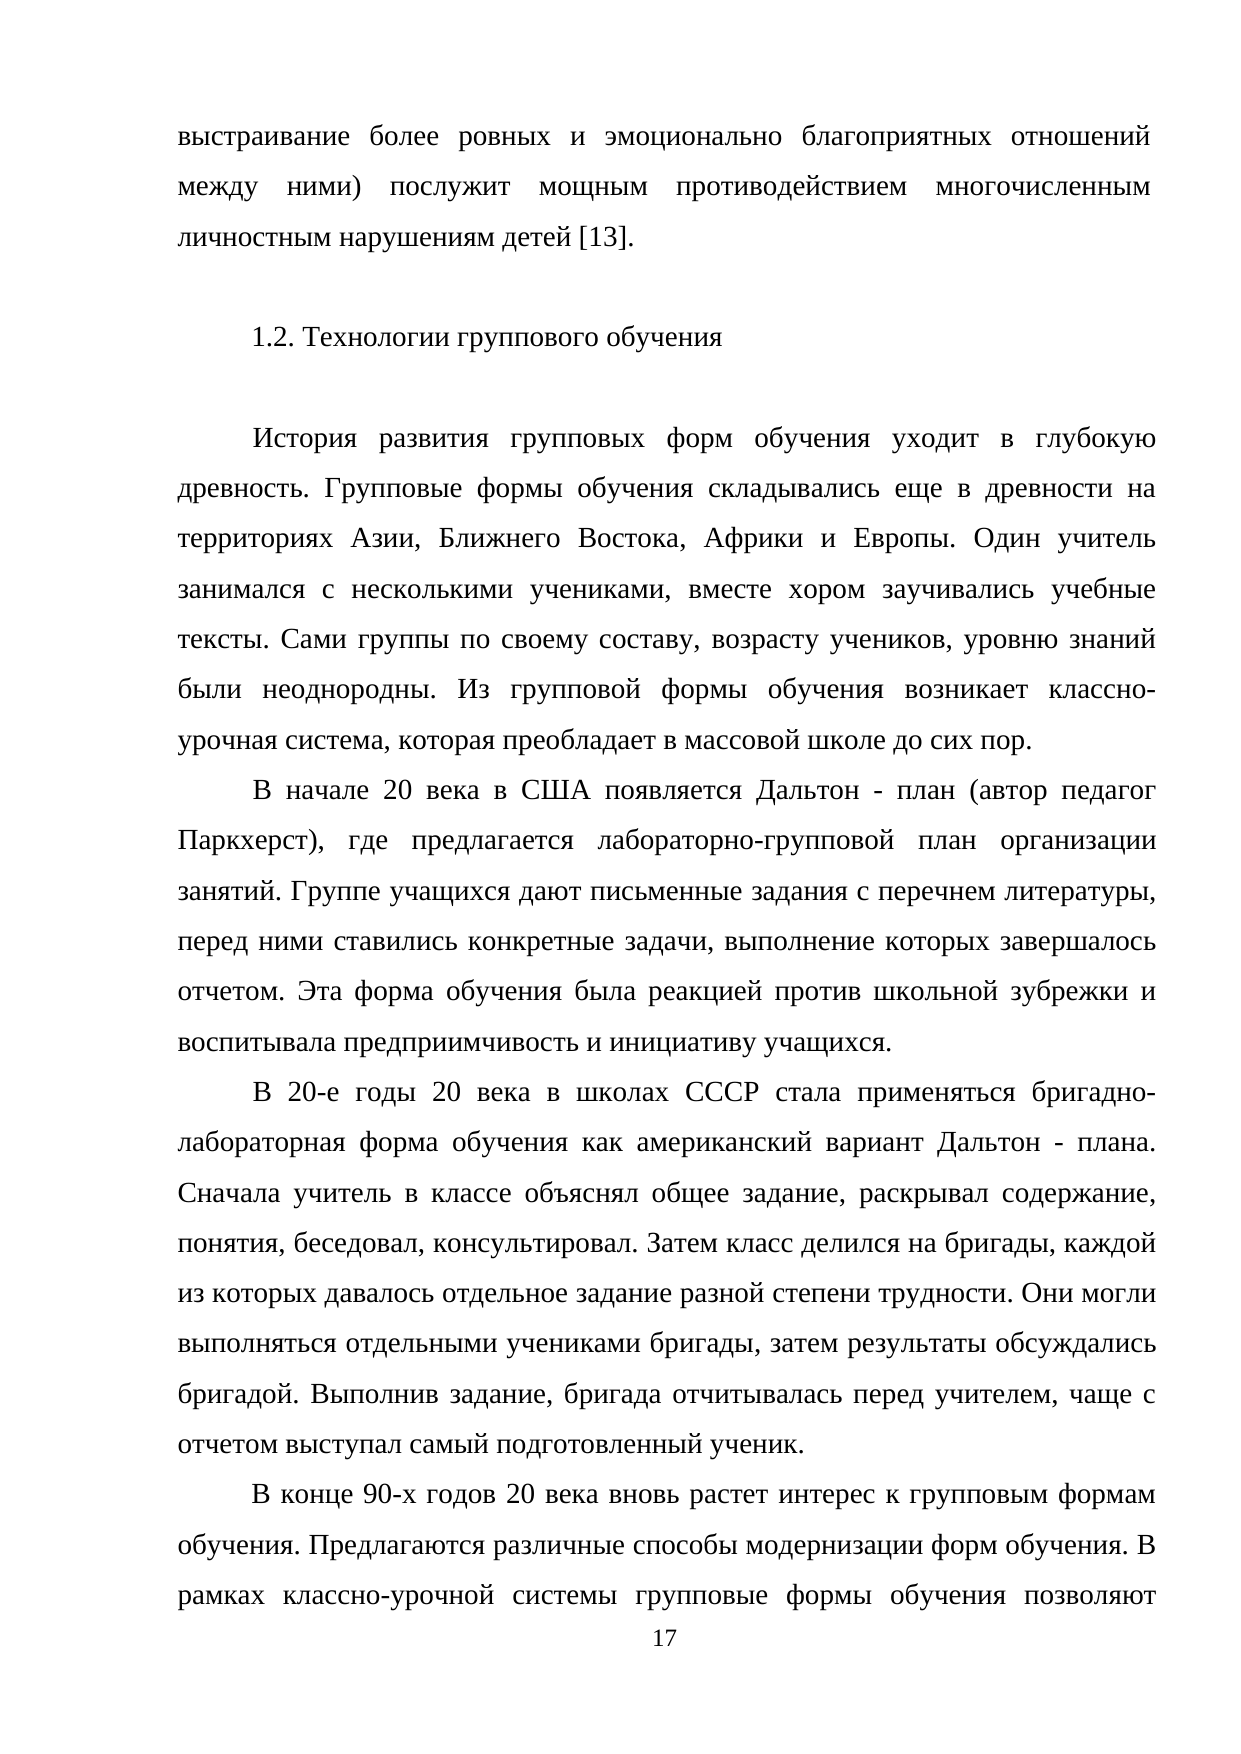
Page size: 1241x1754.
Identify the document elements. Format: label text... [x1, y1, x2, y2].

text В начале 20 века в США появляется Дальтон - план (автор педагог Паркхерст), где предлагается лабораторно-групповой план организации занятий. Группе учащихся дают письменные задания с перечнем литературы, перед ними ставились конкретные задачи, выполнение которых завершалось отчетом. Эта форма обучения была реакцией против школьной зубрежки и воспитывала предприимчивость и инициативу учащихся. [177, 772, 1157, 1057]
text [177, 1477, 1157, 1611]
text В 20-е годы 20 века в школах СССР стала применяться бригадно-лабораторная форма обучения как американский вариант Дальтон - плана. Сначала учитель в классе объяснял общее задание, раскрывал содержание, понятия, беседовал, консультировал. Затем класс делился на бригады, каждой из которых давалось отдельное задание разной степени трудности. Они могли выполняться отдельными учениками бригады, затем результаты обсуждались бригадой. Выполнив задание, бригада отчитывалась перед учителем, чаще с отчетом выступал самый подготовленный ученик. [177, 1074, 1157, 1460]
text История развития групповых форм обучения уходит в глубокую древность. Групповые формы обучения складывались еще в древности на территориях Азии, Ближнего Востока, Африки и Европы. Один учитель занимался с несколькими учениками, вместе хором заучивались учебные тексты. Сами группы по своему составу, возрасту учеников, уровню знаний были неоднородны. Из групповой формы обучения возникает классно-урочная система, которая преобладает в массовой школе до сих пор. [177, 420, 1157, 755]
text 1.2. Технологии группового обучения [177, 319, 1152, 353]
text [177, 118, 1152, 252]
